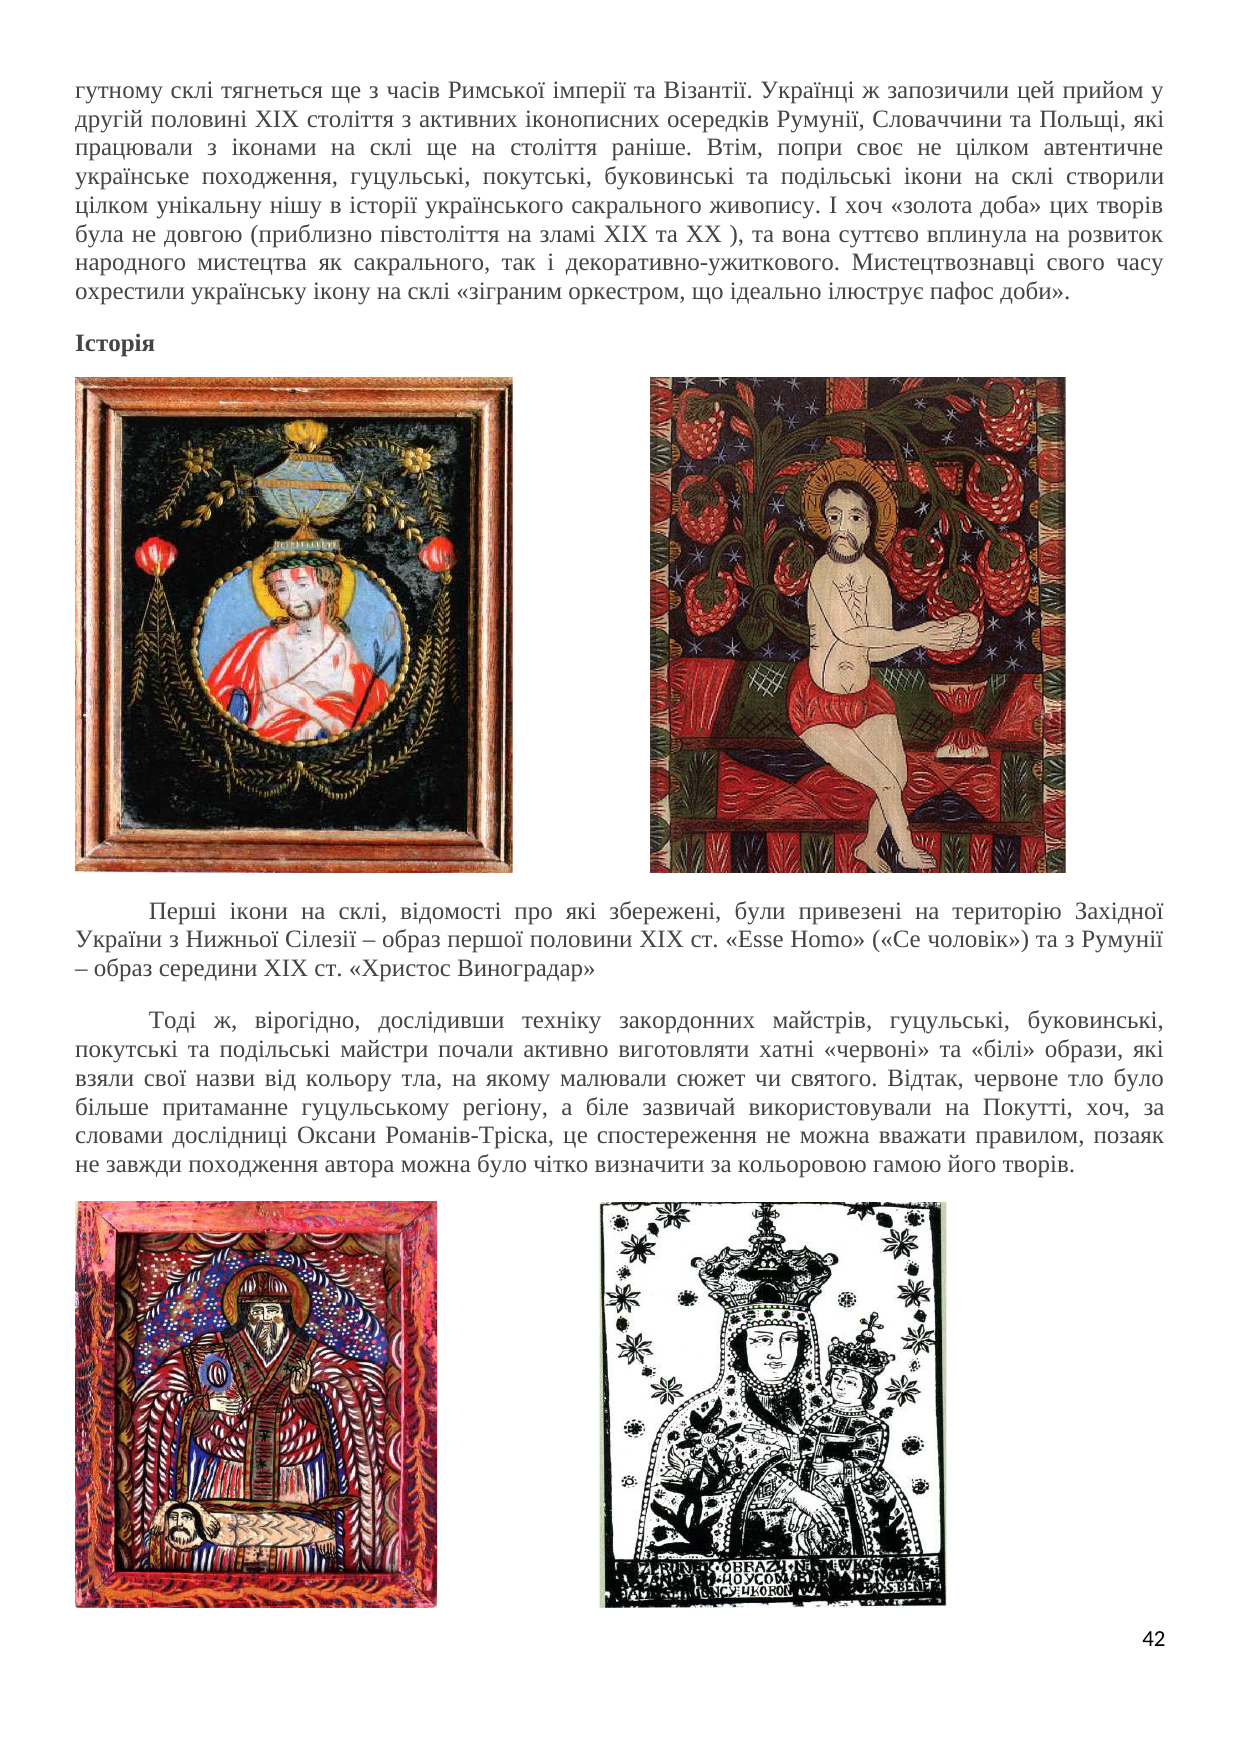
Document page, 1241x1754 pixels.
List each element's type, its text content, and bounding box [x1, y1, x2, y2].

text Перші ікони на склі, відомості про які збережені, були привезені на територію Західної України з Нижньої Сілезії – образ першої половини ХІХ ст. «Esse Homo» («Се чоловік») та з Румунії – образ середини ХІХ ст. «Христос Виноградар» [75, 896, 1165, 982]
picture [75, 377, 513, 873]
subtitle Історія [75, 328, 1165, 357]
picture [75, 1201, 438, 1608]
picture [650, 377, 1066, 873]
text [75, 75, 1165, 305]
picture [599, 1202, 947, 1608]
text Тоді ж, вірогідно, дослідивши техніку закордонних майстрів, гуцульські, буковинські, покутські та подільські майстри почали активно виготовляти хатні «червоні» та «білі» образи, які взяли свої назви від кольору тла, на якому малювали сюжет чи святого. Відтак, червоне тло було більше притаманне гуцульському регіону, а біле зазвичай використовували на Покутті, хоч, за словами дослідниці Оксани Романів-Тріска, це спостереження не можна вважати правилом, позаяк не завжди походження автора можна було чітко визначити за кольоровою гамою його творів. [75, 1006, 1165, 1178]
